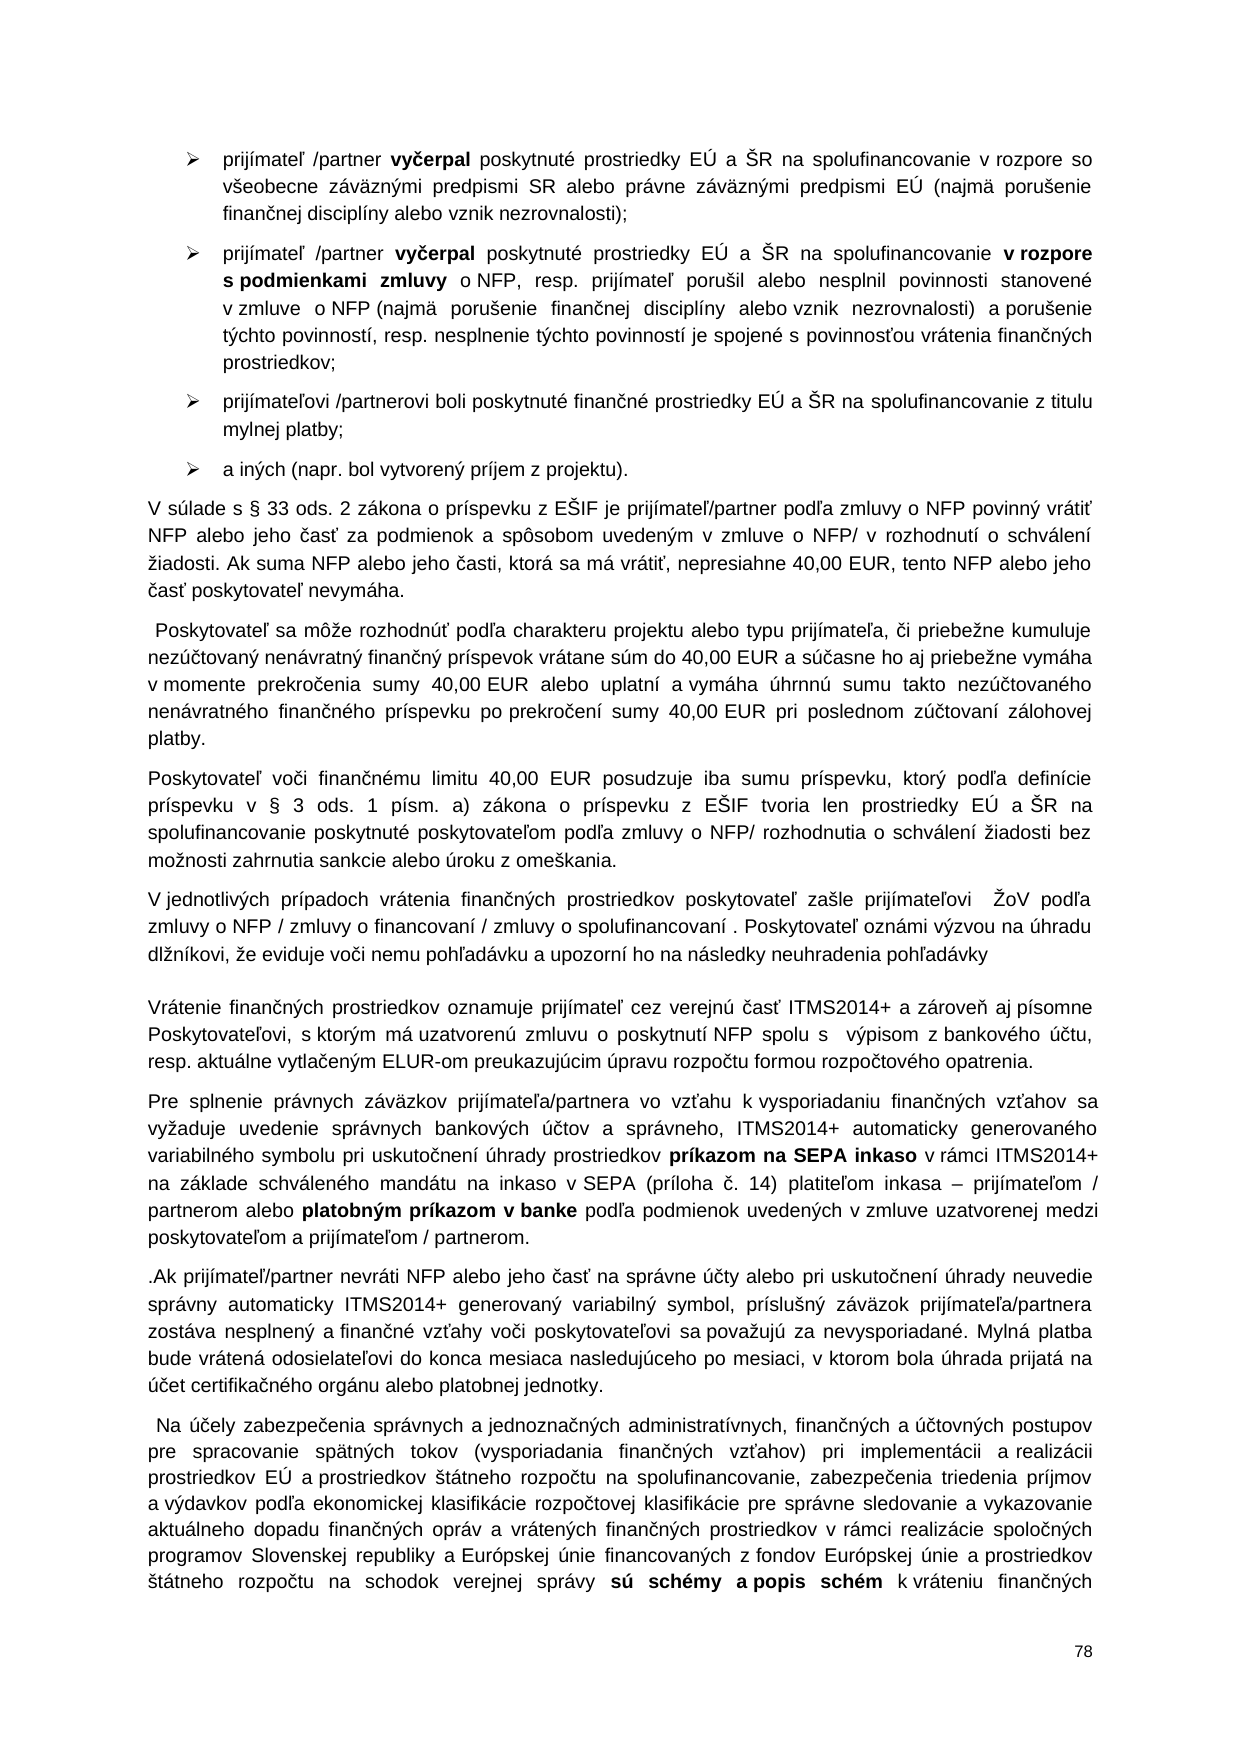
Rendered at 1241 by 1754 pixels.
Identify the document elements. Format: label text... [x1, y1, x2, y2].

text Poskytovateľ sa môže rozhodnúť podľa charakteru projektu alebo typu prijímateľa, či priebežne kumuluje nezúčtovaný nenávratný finančný príspevok vrátane súm do 40,00 EUR a súčasne ho aj priebežne vymáha v momente prekročenia sumy 40,00 EUR alebo uplatní a vymáha úhrnnú sumu takto nezúčtovaného nenávratného finančného príspevku po prekročení sumy 40,00 EUR pri poslednom zúčtovaní zálohovej platby. [148, 618, 1092, 750]
text Pre splnenie právnych záväzkov prijímateľa/partnera vo vzťahu k vysporiadaniu finančných vzťahov sa vyžaduje uvedenie správnych bankových účtov a správneho, ITMS2014+ automaticky generovaného variabilného symbolu pri uskutočnení úhrady prostriedkov príkazom na SEPA inkaso v rámci ITMS2014+ na základe schváleného mandátu na inkaso v SEPA (príloha č. 14) platiteľom inkasa – prijímateľom / partnerom alebo platobným príkazom v banke podľa podmienok uvedených v zmluve uzatvorenej medzi poskytovateľom a prijímateľom / partnerom. [148, 1090, 1098, 1248]
list a iných (napr. bol vytvorený príjem z projektu). [185, 457, 1092, 480]
list prijímateľovi /partnerovi boli poskytnuté finančné prostriedky EÚ a ŠR na spolufinancovanie z titulu mylnej platby; [185, 390, 1092, 440]
text V jednotlivých prípadoch vrátenia finančných prostriedkov poskytovateľ zašle prijímateľovi ŽoV podľa zmluvy o NFP / zmluvy o financovaní / zmluvy o spolufinancovaní . Poskytovateľ oznámi výzvou na úhradu dlžníkovi, že eviduje voči nemu pohľadávku a upozorní ho na následky neuhradenia pohľadávky [148, 888, 1092, 965]
text Vrátenie finančných prostriedkov oznamuje prijímateľ cez verejnú časť ITMS2014+ a zároveň aj písomne Poskytovateľovi, s ktorým má uzatvorenú zmluvu o poskytnutí NFP spolu s výpisom z bankového účtu, resp. aktuálne vytlačeným ELUR-om preukazujúcim úpravu rozpočtu formou rozpočtového opatrenia. [148, 996, 1092, 1073]
list prijímateľ /partner vyčerpal poskytnuté prostriedky EÚ a ŠR na spolufinancovanie v rozpore so všeobecne záväznými predpismi SR alebo právne záväznými predpismi EÚ (najmä porušenie finančnej disciplíny alebo vznik nezrovnalosti); [185, 148, 1092, 225]
text .Ak prijímateľ/partner nevráti NFP alebo jeho časť na správne účty alebo pri uskutočnení úhrady neuvedie správny automaticky ITMS2014+ generovaný variabilný symbol, príslušný záväzok prijímateľa/partnera zostáva nesplnený a finančné vzťahy voči poskytovateľovi sa považujú za nevysporiadané. Mylná platba bude vrátená odosielateľovi do konca mesiaca nasledujúceho po mesiaci, v ktorom bola úhrada prijatá na účet certifikačného orgánu alebo platobnej jednotky. [148, 1265, 1092, 1397]
list prijímateľ /partner vyčerpal poskytnuté prostriedky EÚ a ŠR na spolufinancovanie v rozpore s podmienkami zmluvy o NFP, resp. prijímateľ porušil alebo nesplnil povinnosti stanovené v zmluve o NFP (najmä porušenie finančnej disciplíny alebo vznik nezrovnalosti) a porušenie týchto povinností, resp. nesplnenie týchto povinností je spojené s povinnosťou vrátenia finančných prostriedkov; [185, 242, 1092, 373]
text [148, 1414, 1092, 1593]
text Poskytovateľ voči finančnému limitu 40,00 EUR posudzuje iba sumu príspevku, ktorý podľa definície príspevku v § 3 ods. 1 písm. a) zákona o príspevku z EŠIF tvoria len prostriedky EÚ a ŠR na spolufinancovanie poskytnuté poskytovateľom podľa zmluvy o NFP/ rozhodnutia o schválení žiadosti bez možnosti zahrnutia sankcie alebo úroku z omeškania. [148, 767, 1092, 871]
text V súlade s § 33 ods. 2 zákona o príspevku z EŠIF je prijímateľ/partner podľa zmluvy o NFP povinný vrátiť NFP alebo jeho časť za podmienok a spôsobom uvedeným v zmluve o NFP/ v rozhodnutí o schválení žiadosti. Ak suma NFP alebo jeho časti, ktorá sa má vrátiť, nepresiahne 40,00 EUR, tento NFP alebo jeho časť poskytovateľ nevymáha. [148, 497, 1092, 601]
